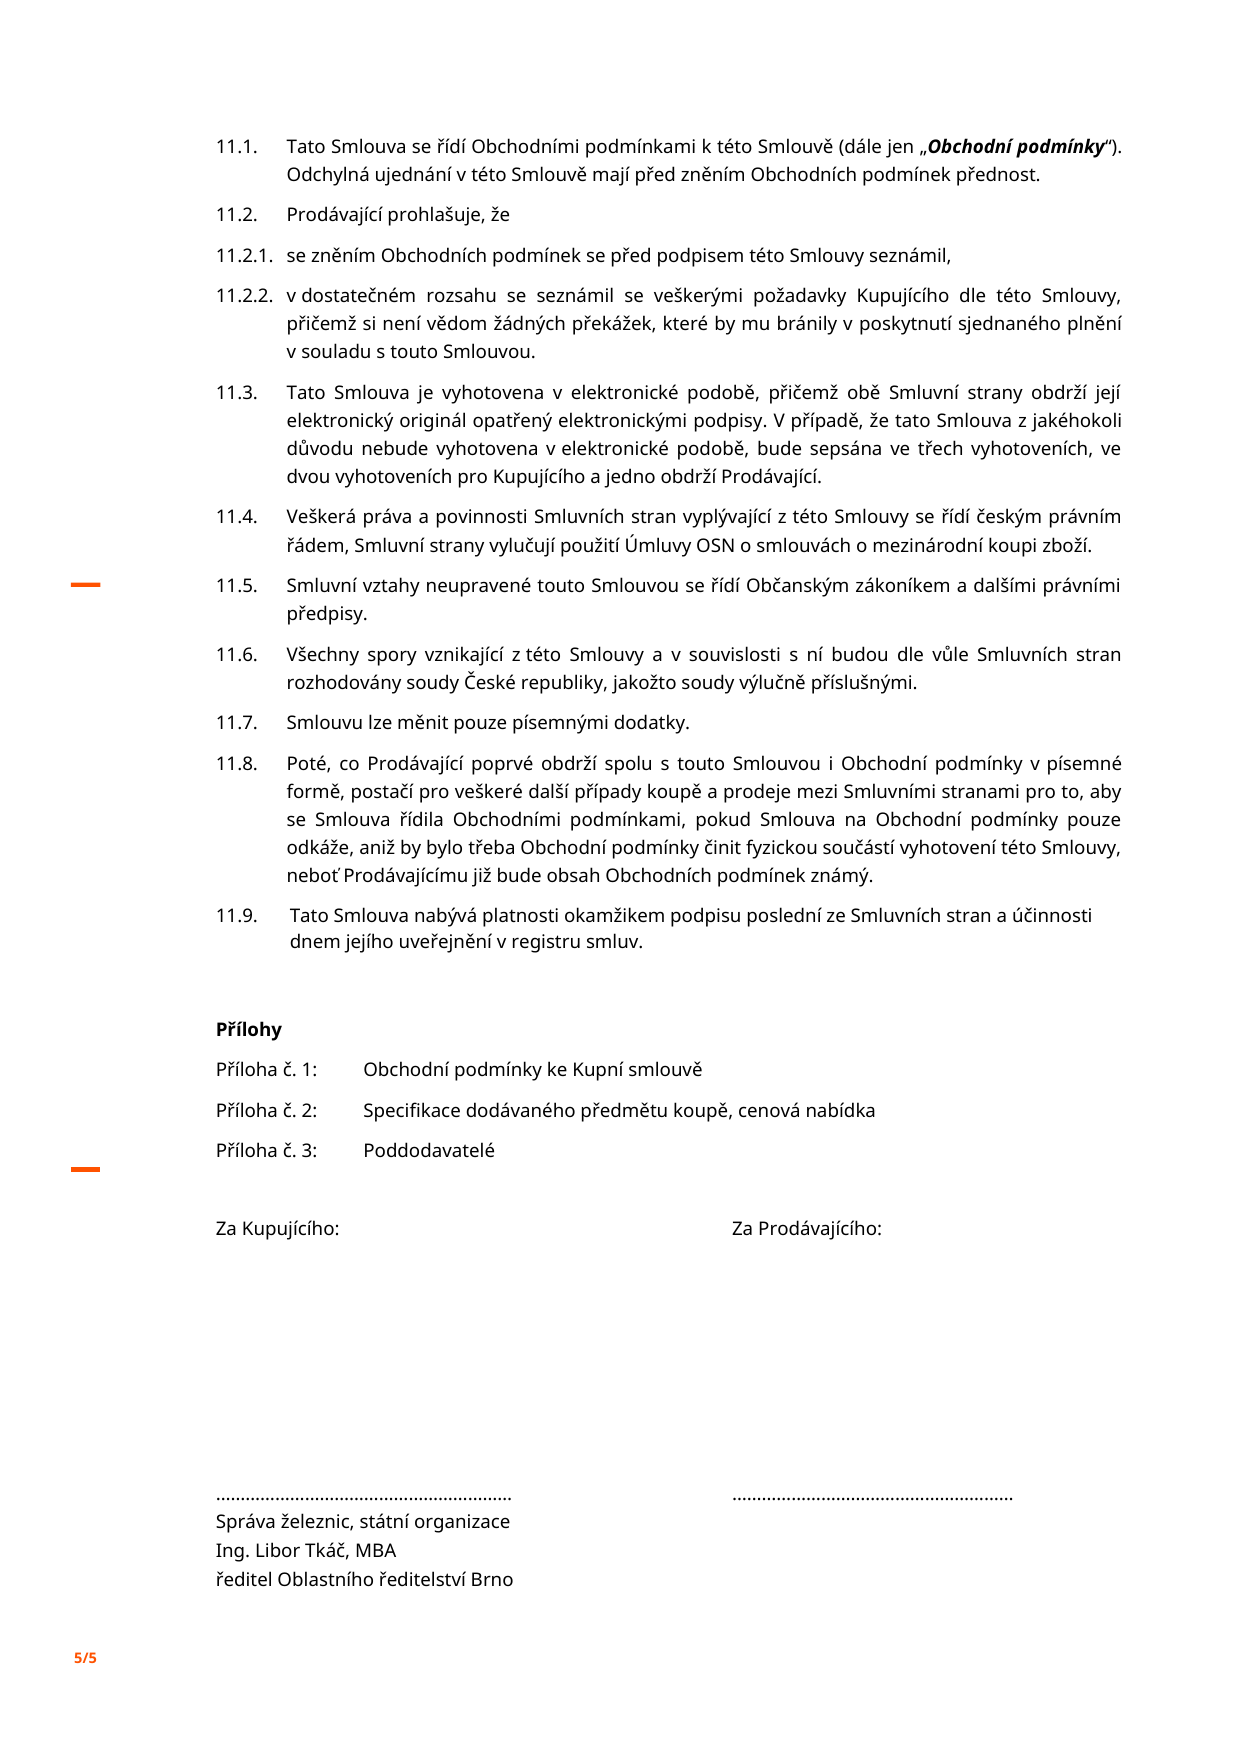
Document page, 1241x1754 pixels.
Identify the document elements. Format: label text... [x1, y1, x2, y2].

text ředitel Oblastního ředitelství Brno [216, 1567, 1122, 1592]
text Poté, co Prodávající poprvé obdrží spolu s touto Smlouvou i Obchodní podmínky v písemné formě, postačí pro veškeré další případy koupě a prodeje mezi Smluvními stranami pro to, aby se Smlouva řídila Obchodními podmínkami, pokud Smlouva na Obchodní podmínky pouze odkáže, aniž by bylo třeba Obchodní podmínky činit fyzickou součástí vyhotovení této Smlouvy, neboť Prodávajícímu již bude obsah Obchodních podmínek známý. [216, 750, 1122, 888]
text Správa železnic, státní organizace [216, 1508, 1122, 1534]
text Tato Smlouva je vyhotovena v elektronické podobě, přičemž obě Smluvní strany obdrží její elektronický originál opatřený elektronickými podpisy. V případě, že tato Smlouva z jakéhokoli důvodu nebude vyhotovena v elektronické podobě, bude sepsána ve třech vyhotoveních, ve dvou vyhotoveních pro Kupujícího a jedno obdrží Prodávající. [216, 379, 1122, 489]
text Tato Smlouva se řídí Obchodními podmínkami k této Smlouvě (dále jen „Obchodní podmínky“). Odchylná ujednání v této Smlouvě mají před zněním Obchodních podmínek přednost. [216, 133, 1122, 187]
subtitle Tato Smlouva nabývá platnosti okamžikem podpisu poslední ze Smluvních stran a účinnosti dnem jejího uveřejnění v registru smluv. [216, 903, 1122, 954]
text v dostatečném rozsahu se seznámil se veškerými požadavky Kupujícího dle této Smlouvy, přičemž si není vědom žádných překážek, které by mu bránily v poskytnutí sjednaného plnění v souladu s touto Smlouvou. [216, 283, 1122, 364]
text Příloha č. 1: Obchodní podmínky ke Kupní smlouvě [216, 1057, 1122, 1082]
text …………………………………………………… ………………………………………………… [216, 1480, 1122, 1506]
text Všechny spory vznikající z této Smlouvy a v souvislosti s ní budou dle vůle Smluvních stran rozhodovány soudy České republiky, jakožto soudy výlučně příslušnými. [216, 641, 1122, 694]
text Příloha č. 2: Specifikace dodávaného předmětu koupě, cenová nabídka [216, 1097, 1122, 1123]
text Prodávající prohlašuje, že [216, 202, 1122, 227]
text Příloha č. 3: Poddodavatelé [216, 1138, 1122, 1163]
text Smluvní vztahy neupravené touto Smlouvou se řídí Občanským zákoníkem a dalšími právními předpisy. [216, 572, 1122, 626]
text Smlouvu lze měnit pouze písemnými dodatky. [216, 709, 1122, 735]
text Veškerá práva a povinnosti Smluvních stran vyplývající z této Smlouvy se řídí českým právním řádem, Smluvní strany vylučují použití Úmluvy OSN o smlouvách o mezinárodní koupi zboží. [216, 504, 1122, 557]
text se zněním Obchodních podmínek se před podpisem této Smlouvy seznámil, [216, 242, 1122, 268]
text Přílohy [216, 1016, 1122, 1042]
text Ing. Libor Tkáč, MBA [216, 1537, 1122, 1563]
text Za Kupujícího: Za Prodávajícího: [216, 1216, 1122, 1241]
